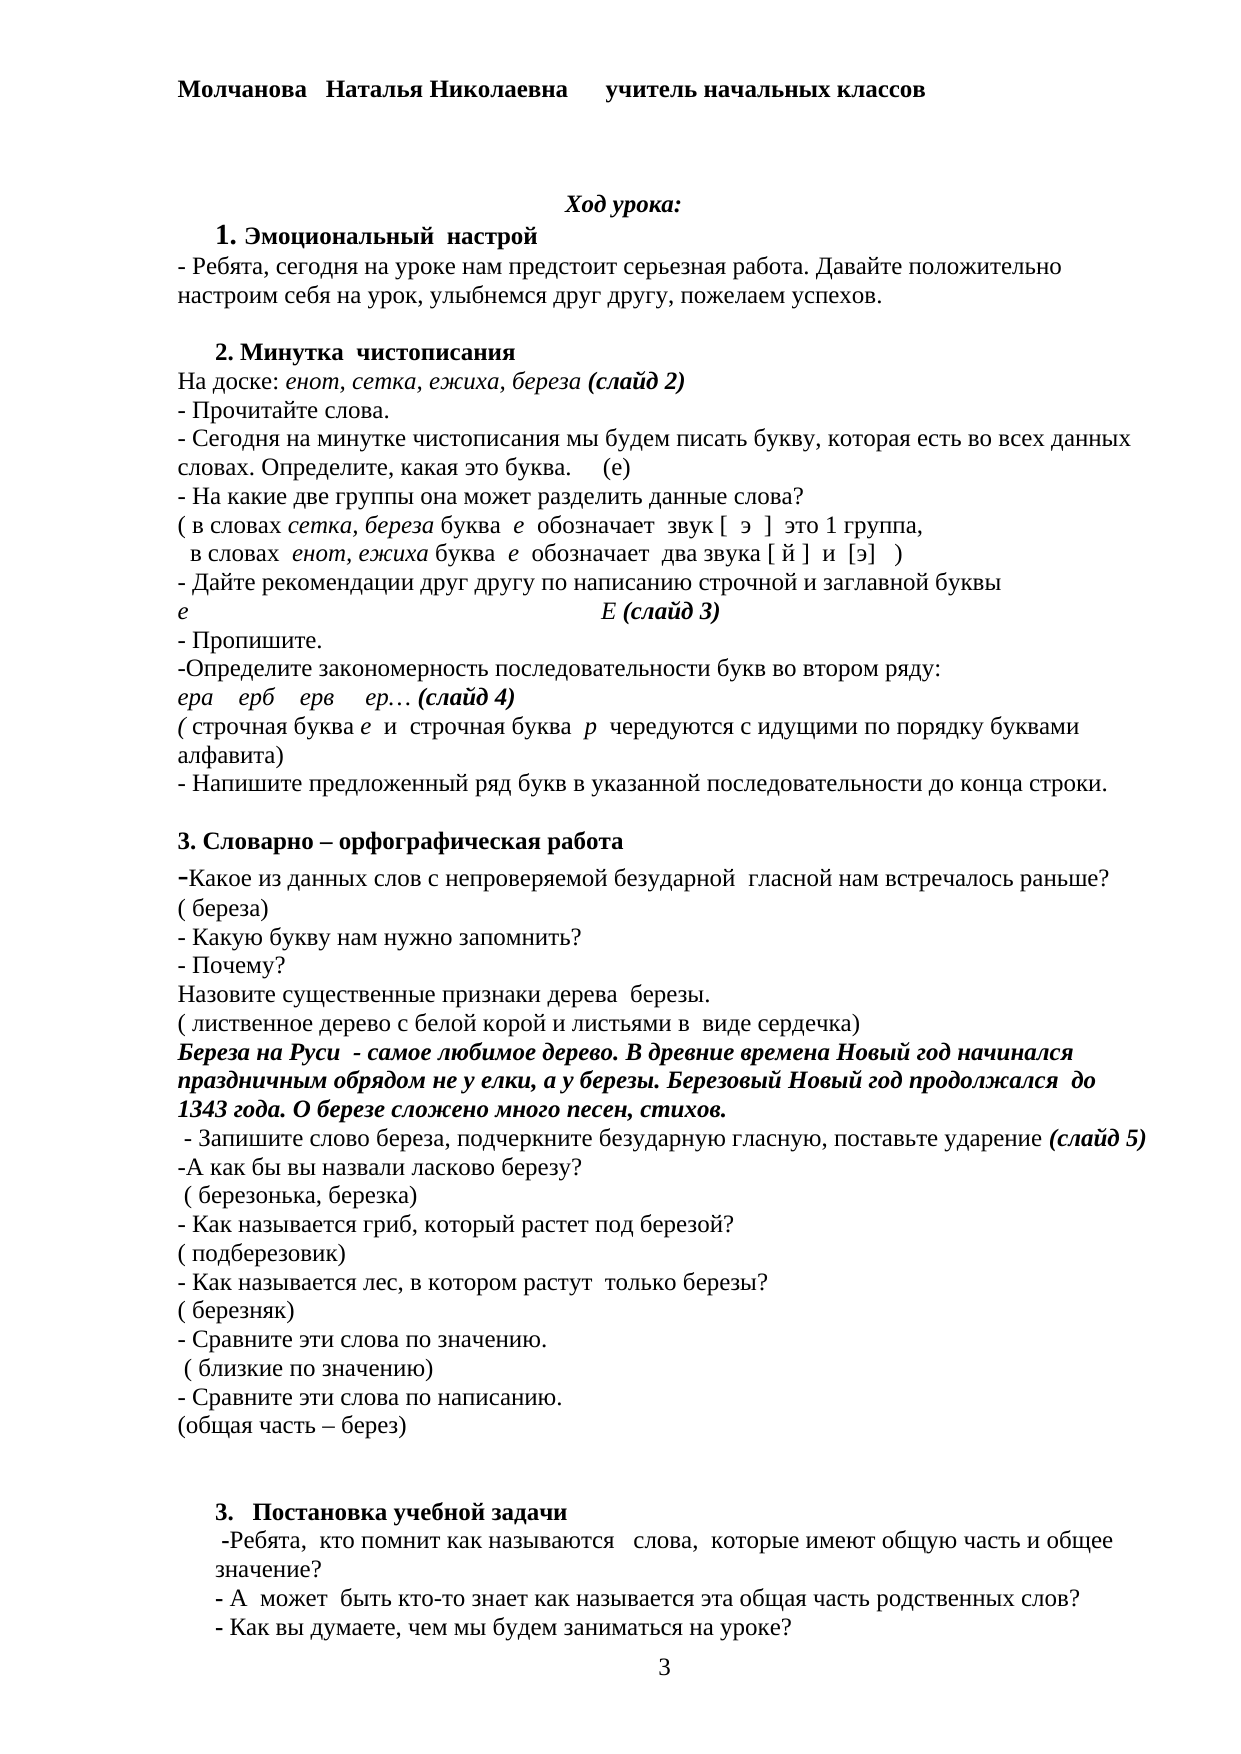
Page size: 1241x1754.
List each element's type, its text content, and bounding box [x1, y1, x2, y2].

text - А может быть кто-то знает как называется эта общая часть родственных слов? [215, 1583, 1152, 1612]
text в словах енот, ежиха буква е обозначает два звука [ й ] и [э] ) [177, 538, 1152, 567]
text Назовите существенные признаки дерева березы. [177, 979, 1152, 1008]
text - Прочитайте слова. [177, 395, 1152, 423]
text - Сравните эти слова по значению. [177, 1324, 1152, 1353]
text (общая часть – берез) [177, 1411, 1152, 1439]
text -Ребята, кто помнит как называются слова, которые имеют общую часть и общее значение? [215, 1526, 1152, 1583]
text - Как вы думаете, чем мы будем заниматься на уроке? [215, 1612, 1152, 1641]
text - Напишите предложенный ряд букв в указанной последовательности до конца строки. [177, 768, 1152, 797]
text - Почему? [177, 951, 1152, 979]
text - Как называется лес, в котором растут только березы? [177, 1267, 1152, 1296]
text ( березонька, березка) [177, 1181, 1152, 1209]
text ера ерб ерв ер… (слайд 4) [177, 682, 1152, 711]
text - Пропишите. [177, 625, 1152, 653]
text - Запишите слово береза, подчеркните безударную гласную, поставьте ударение (слайд 5) [177, 1123, 1152, 1152]
text - На какие две группы она может разделить данные слова? [177, 481, 1152, 510]
text 2. Минутка чистописания [177, 337, 1152, 366]
text На доске: енот, сетка, ежиха, береза (слайд 2) [177, 366, 1152, 395]
text - Дайте рекомендации друг другу по написанию строчной и заглавной буквы [177, 567, 1152, 596]
text - Сравните эти слова по написанию. [177, 1382, 1152, 1411]
text 3. Словарно – орфографическая работа [177, 826, 1152, 855]
list Постановка учебной задачи [215, 1497, 1152, 1526]
text е Е (слайд 3) [177, 596, 1152, 625]
text ( строчная буква е и строчная буква р чередуются с идущими по порядку буквами алфавита) [177, 711, 1152, 768]
text -А как бы вы назвали ласково березу? [177, 1152, 1152, 1181]
text - Ребята, сегодня на уроке нам предстоит серьезная работа. Давайте положительно настроим себя на урок, улыбнемся друг другу, пожелаем успехов. [177, 251, 1152, 308]
text - Как называется гриб, который растет под березой? [177, 1209, 1152, 1238]
text -Определите закономерность последовательности букв во втором ряду: [177, 653, 1152, 682]
text Береза на Руси - самое любимое дерево. В древние времена Новый год начинался праздничным обрядом не у елки, а у березы. Березовый Новый год продолжался до 1343 года. О березе сложено много песен, стихов. [177, 1037, 1152, 1123]
text ( в словах сетка, береза буква е обозначает звук [ э ] это 1 группа, [177, 510, 1152, 538]
text ( лиственное дерево с белой корой и листьями в виде сердечка) [177, 1008, 1152, 1037]
text - Какую букву нам нужно запомнить? [177, 922, 1152, 951]
text ( близкие по значению) [177, 1353, 1152, 1382]
text -Какое из данных слов с непроверяемой безударной гласной нам встречалось раньше? [177, 855, 1152, 893]
text ( береза) [177, 893, 1152, 922]
text ( березняк) [177, 1296, 1152, 1324]
text - Сегодня на минутке чистописания мы будем писать букву, которая есть во всех данных словах. Определите, какая это буква. (е) [177, 423, 1152, 481]
text ( подберезовик) [177, 1238, 1152, 1267]
text 1. Эмоциональный настрой [215, 217, 1152, 251]
text Ход урока: [215, 189, 1152, 217]
